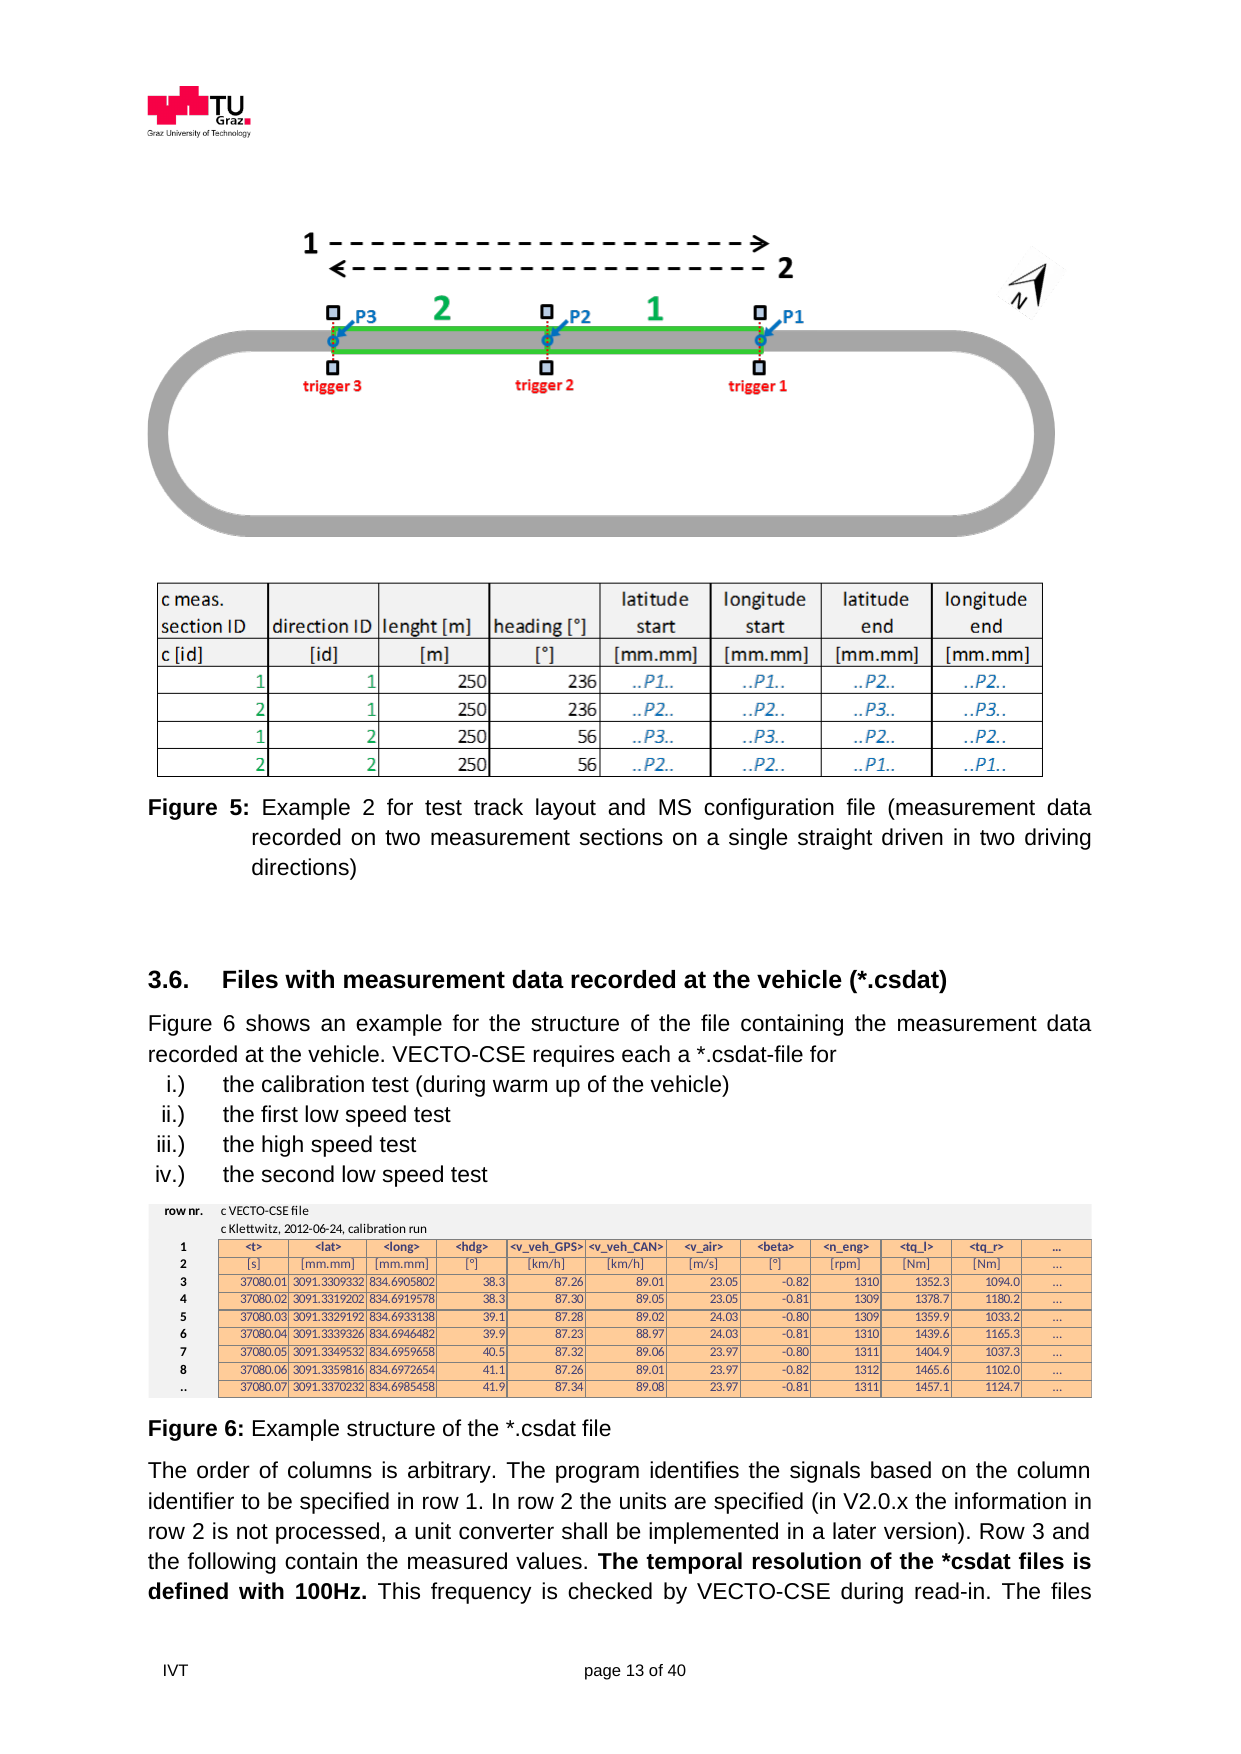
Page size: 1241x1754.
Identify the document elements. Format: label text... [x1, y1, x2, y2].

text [148, 1457, 1092, 1605]
picture [147, 86, 251, 138]
text Figure 6: Example structure of the *.csdat file [148, 1415, 1092, 1441]
list the calibration test (during warm up of the vehicle) [185, 1071, 1092, 1097]
text Figure 6 shows an example for the structure of the file containing the measurement data recorded at the vehicle. VECTO-CSE requires each a *.csdat-file for [148, 1010, 1092, 1067]
list the high speed test [185, 1131, 1092, 1157]
list the second low speed test [185, 1161, 1092, 1188]
text Figure 5: Example 2 for test track layout and MS configuration file (measurement data recorded on two measurement sections on a single straight driven in two driving directions) [148, 794, 1092, 881]
picture [147, 212, 1067, 778]
list the first low speed test [185, 1101, 1092, 1127]
subtitle Files with measurement data recorded at the vehicle (*.csdat) [148, 965, 1092, 993]
